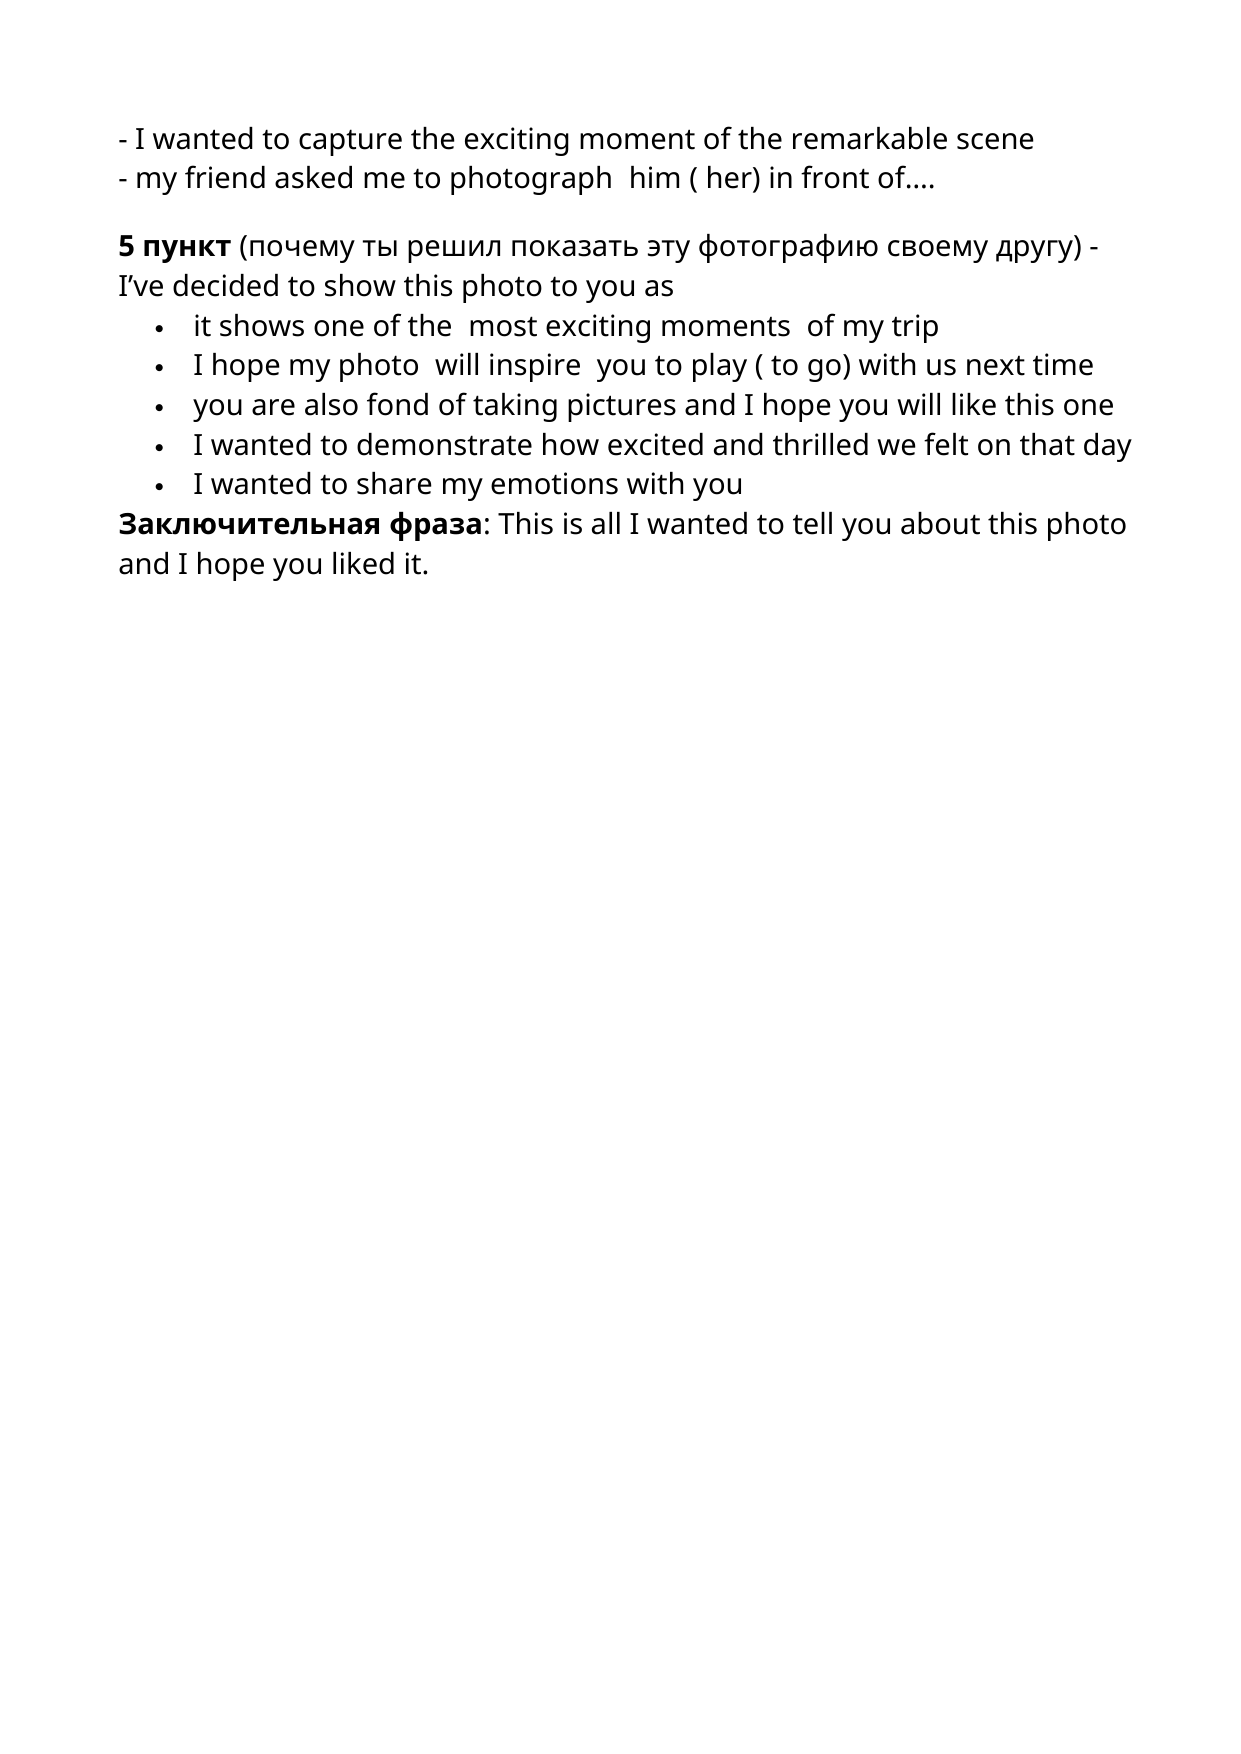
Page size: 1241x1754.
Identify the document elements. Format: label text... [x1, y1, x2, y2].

list I wanted to demonstrate how excited and thrilled we felt on that day [156, 424, 1152, 464]
list you are also fond of taking pictures and I hope you will like this one [156, 384, 1152, 424]
text - I wanted to capture the exciting moment of the remarkable scene [118, 118, 1152, 158]
list I wanted to share my emotions with you [156, 464, 1152, 503]
list I hope my photo will inspire you to play ( to go) with us next time [156, 344, 1152, 384]
list it shows one of the most exciting moments of my trip [156, 305, 1152, 344]
text 5 пункт (почему ты решил показать эту фотографию своему другу) - I’ve decided to show this photo to you as [118, 226, 1152, 305]
text Заключительная фраза: This is all I wanted to tell you about this photo and I hope you liked it. [118, 503, 1152, 583]
text - my friend asked me to photograph him ( her) in front of…. [118, 158, 1152, 197]
